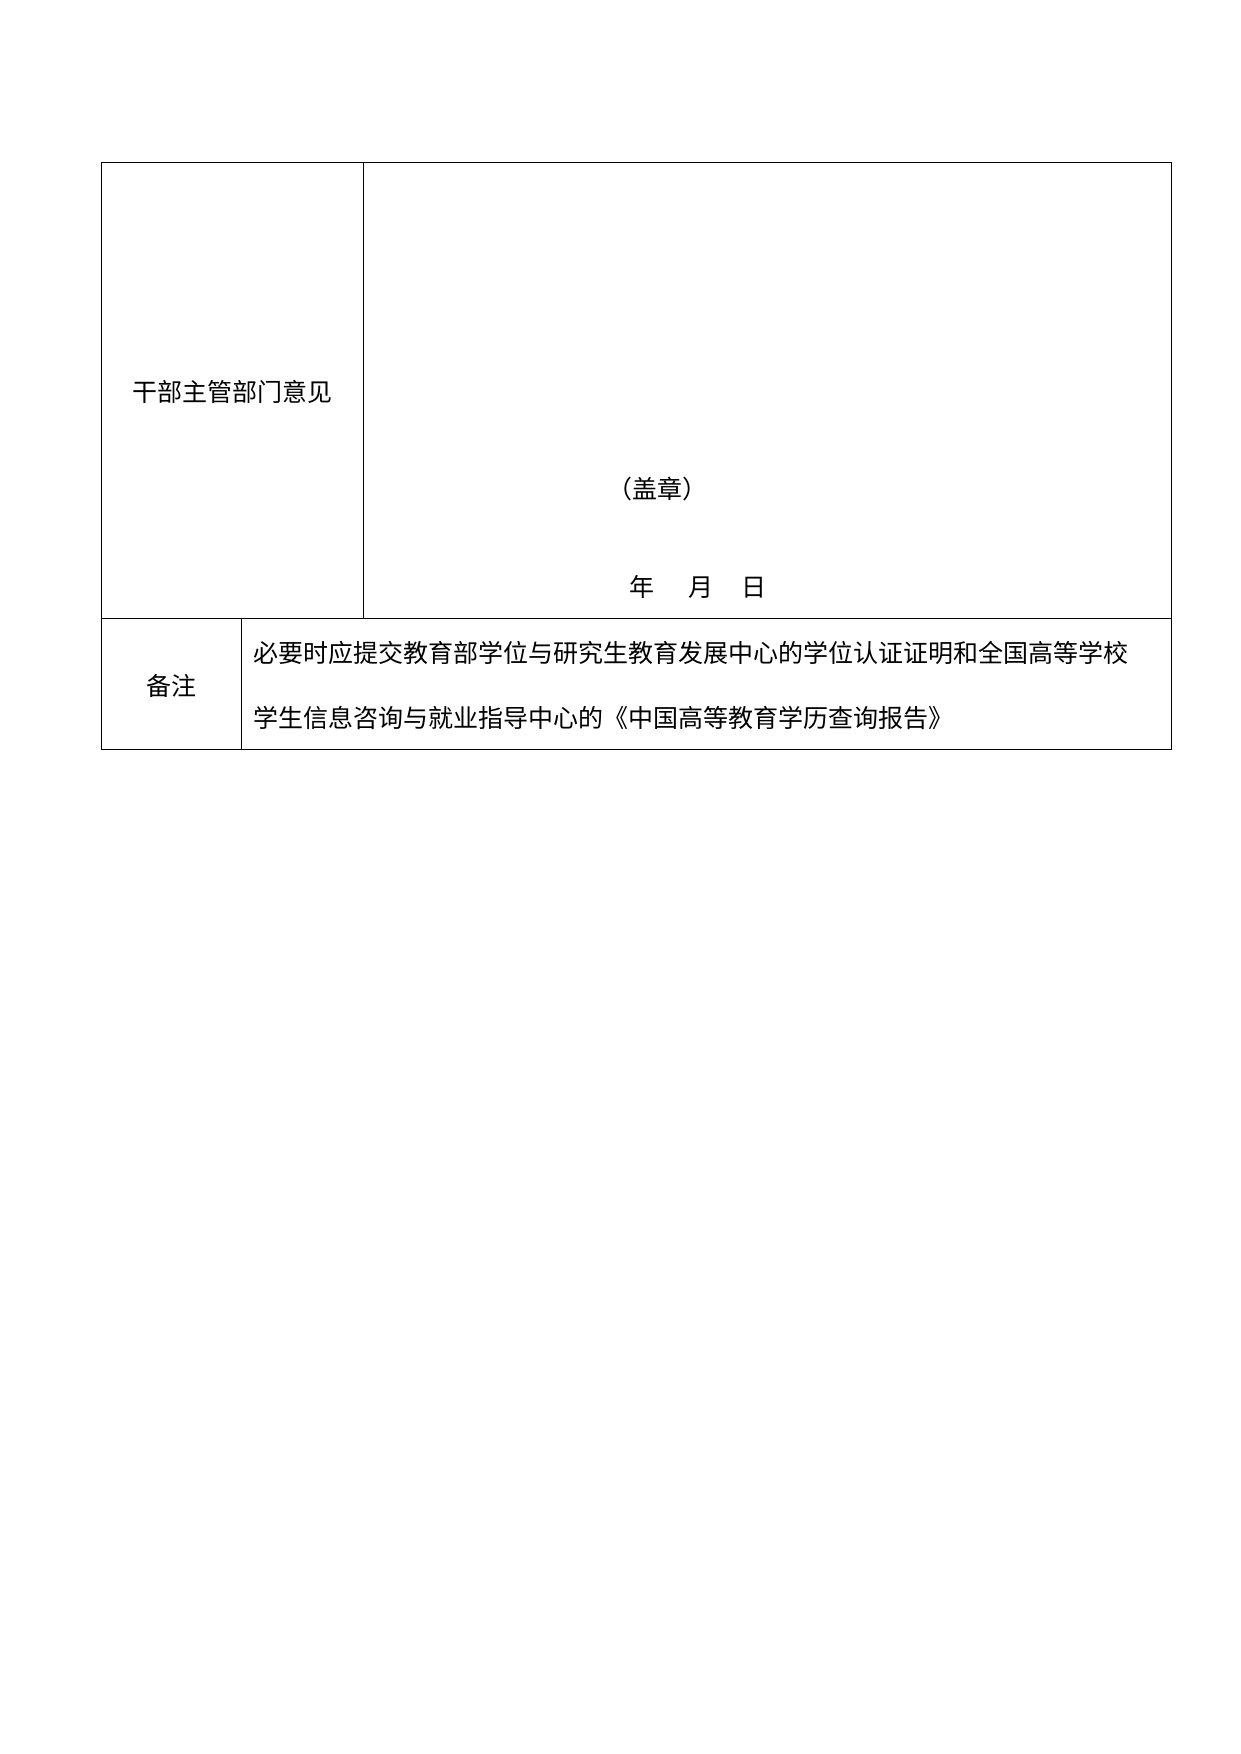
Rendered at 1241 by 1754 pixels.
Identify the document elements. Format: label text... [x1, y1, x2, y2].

table_cell 备注 [102, 619, 241, 749]
table_cell 必要时应提交教育部学位与研究生教育发展中心的学位认证证明和全国高等学校 学生信息咨询与就业指导中心的《中国高等教育学历查询报告》 [242, 619, 1171, 749]
table_cell （盖章） 年 月 日 [364, 163, 1171, 618]
table_cell 干部主管部门意见 [102, 163, 363, 618]
